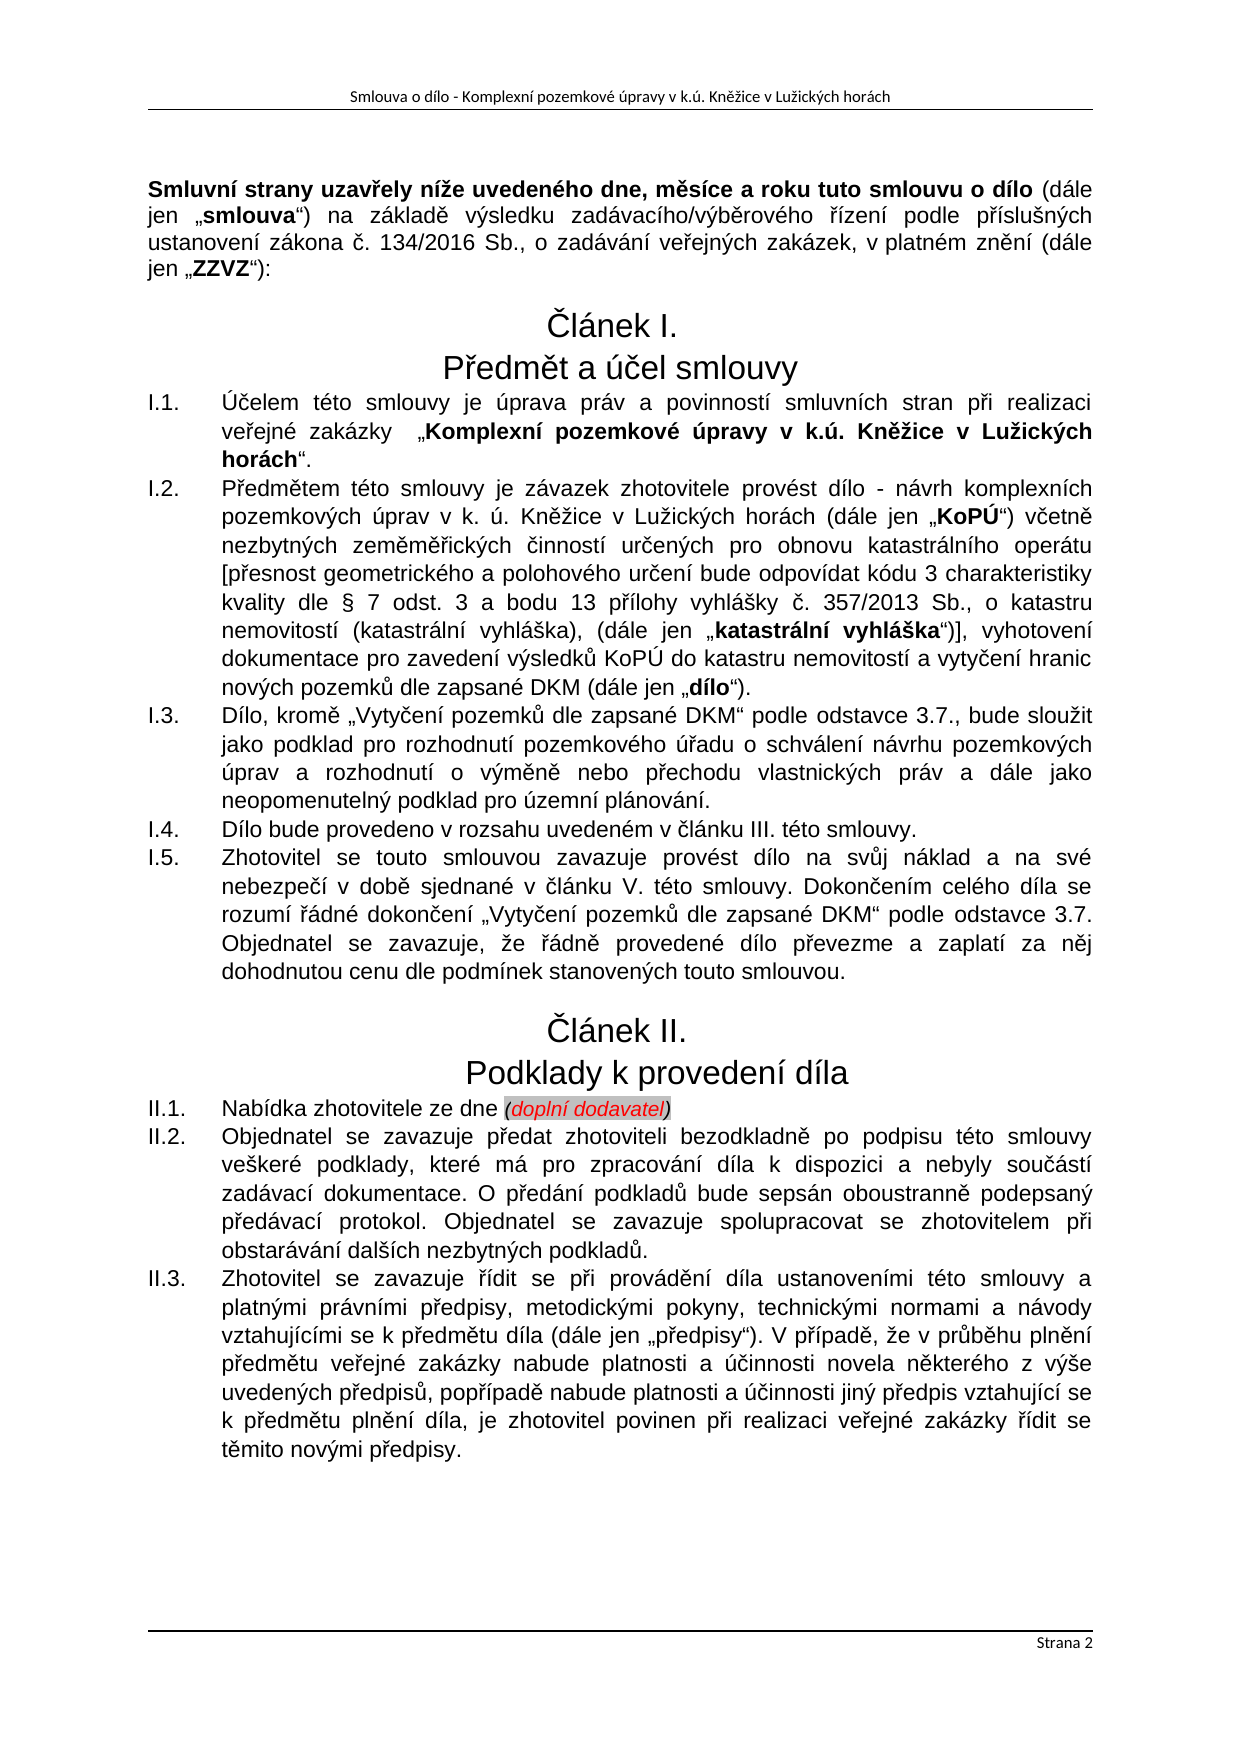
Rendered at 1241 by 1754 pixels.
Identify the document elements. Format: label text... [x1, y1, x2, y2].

list Nabídka zhotovitele ze dne (doplní dodavatel) [148, 1094, 1093, 1121]
list Účelem této smlouvy je úprava práv a povinností smluvních stran při realizaci veřejné zakázky „Komplexní pozemkové úpravy v k.ú. Kněžice v Lužických horách“. [148, 389, 1093, 473]
subtitle Podklady k provedení díla [148, 1012, 1093, 1091]
list Předmětem této smlouvy je závazek zhotovitele provést dílo - návrh komplexních pozemkových úprav v k. ú. Kněžice v Lužických horách (dále jen „KoPÚ“) včetně nezbytných zeměměřických činností určených pro obnovu katastrálního operátu [přesnost geometrického a polohového určení bude odpovídat kódu 3 charakteristiky kvality dle § 7 odst. 3 a bodu 13 přílohy vyhlášky č. 357/2013 Sb., o katastru nemovitostí (katastrální vyhláška), (dále jen „katastrální vyhláška“)], vyhotovení dokumentace pro zavedení výsledků KoPÚ do katastru nemovitostí a vytyčení hranic nových pozemků dle zapsané DKM (dále jen „dílo“). [148, 475, 1093, 700]
list Dílo, kromě „Vytyčení pozemků dle zapsané DKM“ podle odstavce 3.7., bude sloužit jako podklad pro rozhodnutí pozemkového úřadu o schválení návrhu pozemkových úprav a rozhodnutí o výměně nebo přechodu vlastnických práv a dále jako neopomenutelný podklad pro územní plánování. [148, 702, 1093, 814]
text Smluvní strany uzavřely níže uvedeného dne, měsíce a roku tuto smlouvu o dílo (dále jen „smlouva“) na základě výsledku zadávacího/výběrového řízení podle příslušných ustanovení zákona č. 134/2016 Sb., o zadávání veřejných zakázek, v platném znění (dále jen „ZZVZ“): [148, 176, 1093, 281]
list Zhotovitel se touto smlouvou zavazuje provést dílo na svůj náklad a na své nebezpečí v době sjednané v článku V. této smlouvy. Dokončením celého díla se rozumí řádné dokončení „Vytyčení pozemků dle zapsané DKM“ podle odstavce 3.7. Objednatel se zavazuje, že řádně provedené dílo převezme a zaplatí za něj dohodnutou cenu dle podmínek stanovených touto smlouvou. [148, 844, 1093, 984]
subtitle Předmět a účel smlouvy [148, 306, 1093, 386]
list Dílo bude provedeno v rozsahu uvedeném v článku III. této smlouvy. [148, 816, 1093, 842]
list Objednatel se zavazuje předat zhotoviteli bezodkladně po podpisu této smlouvy veškeré podklady, které má pro zpracování díla k dispozici a nebyly součástí zadávací dokumentace. O předání podkladů bude sepsán oboustranně podepsaný předávací protokol. Objednatel se zavazuje spolupracovat se zhotovitelem při obstarávání dalších nezbytných podkladů. [148, 1123, 1093, 1263]
list Zhotovitel se zavazuje řídit se při provádění díla ustanoveními této smlouvy a platnými právními předpisy, metodickými pokyny, technickými normami a návody vztahujícími se k předmětu díla (dále jen „předpisy“). V případě, že v průběhu plnění předmětu veřejné zakázky nabude platnosti a účinnosti novela některého z výše uvedených předpisů, popřípadě nabude platnosti a účinnosti jiný předpis vztahující se k předmětu plnění díla, je zhotovitel povinen při realizaci veřejné zakázky řídit se těmito novými předpisy. [148, 1265, 1093, 1462]
